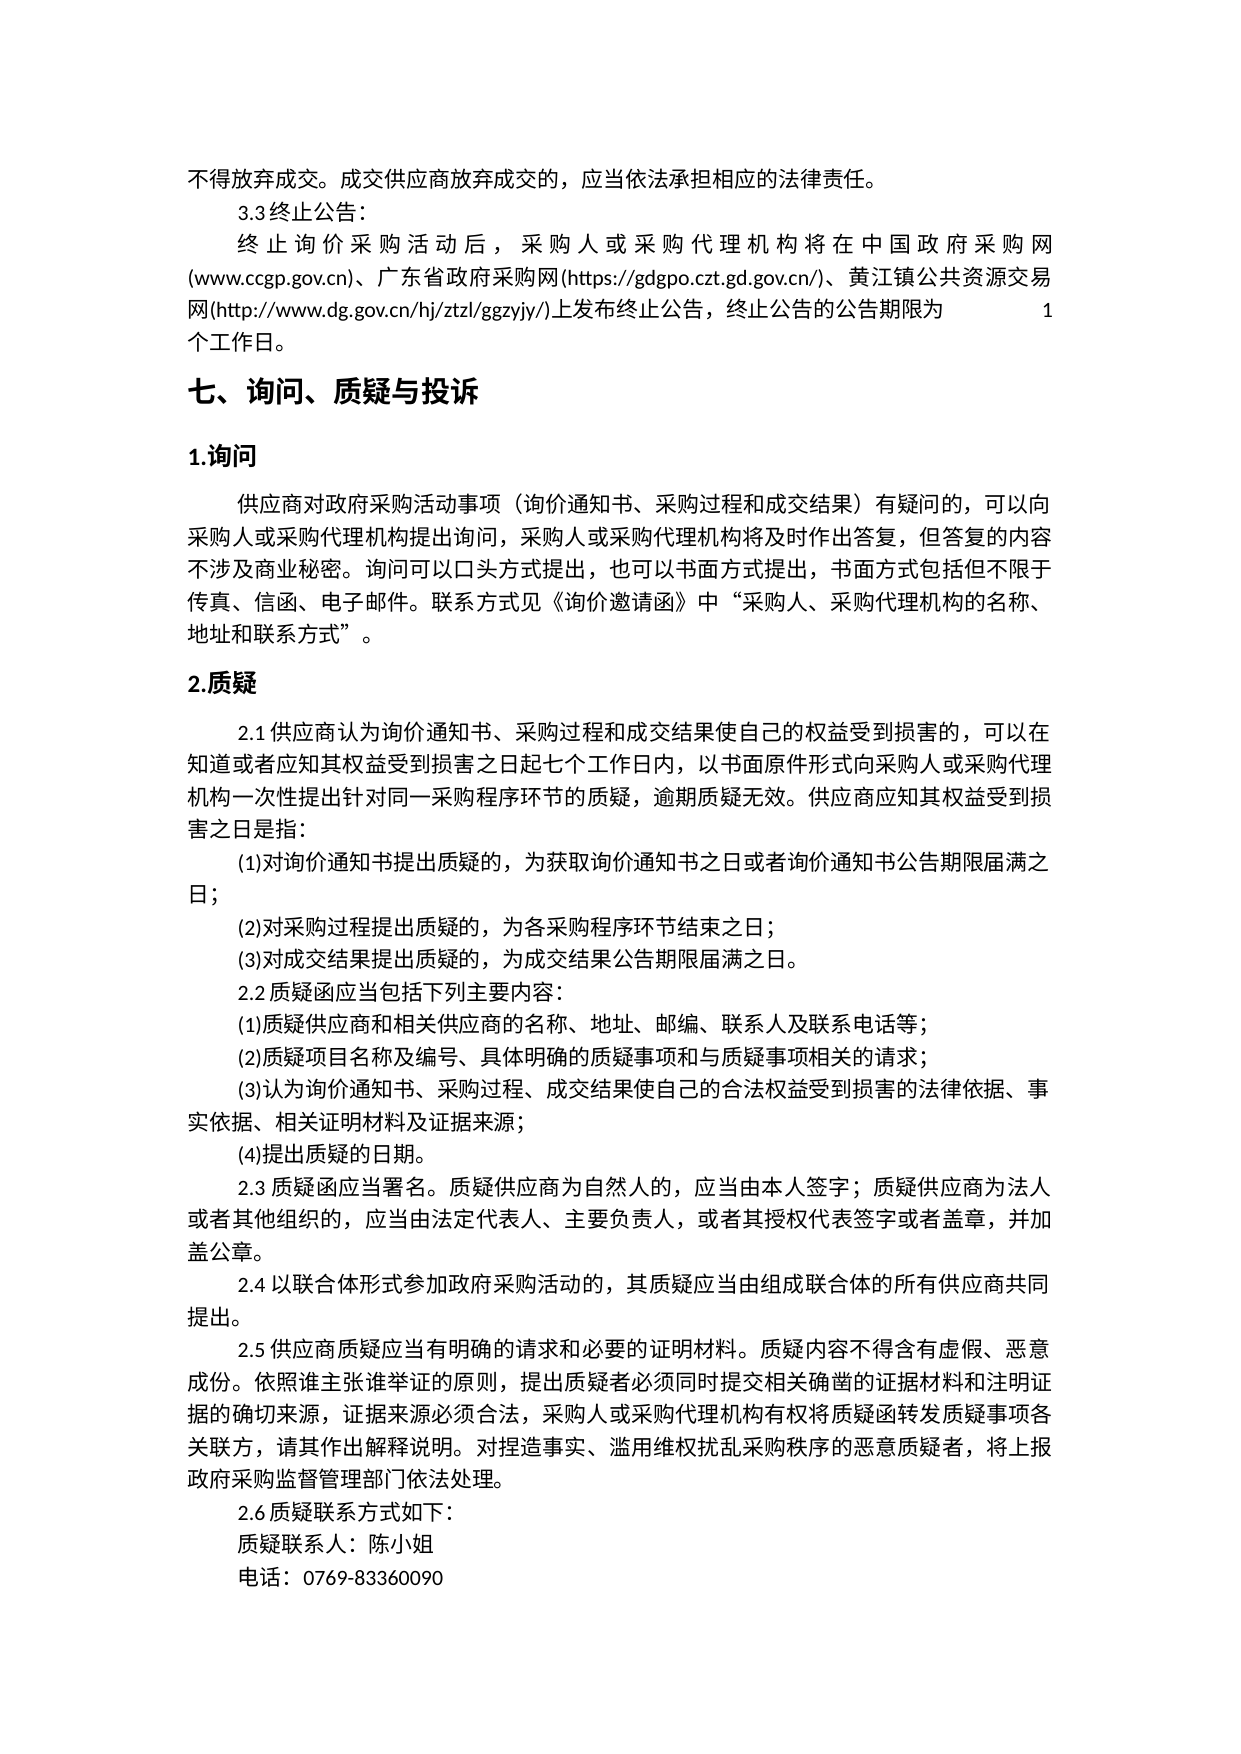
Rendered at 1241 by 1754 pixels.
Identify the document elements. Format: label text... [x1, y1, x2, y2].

text 2.5供应商质疑应当有明确的请求和必要的证明材料。质疑内容不得含有虚假、恶意成份。依照谁主张谁举证的原则，提出质疑者必须同时提交相关确凿的证据材料和注明证据的确切来源，证据来源必须合法，采购人或采购代理机构有权将质疑函转发质疑事项各关联方，请其作出解释说明。对捏造事实、滥用维权扰乱采购秩序的恶意质疑者，将上报政府采购监督管理部门依法处理。 [187, 1332, 1053, 1494]
text (2)对采购过程提出质疑的，为各采购程序环节结束之日； [187, 909, 1053, 942]
text (2)质疑项目名称及编号、具体明确的质疑事项和与质疑事项相关的请求； [187, 1039, 1053, 1072]
text (1)对询价通知书提出质疑的，为获取询价通知书之日或者询价通知书公告期限届满之日； [187, 844, 1053, 909]
text 3.3终止公告： [187, 194, 1053, 227]
text 七、询问、质疑与投诉 [187, 357, 1053, 422]
text 2.3 质疑函应当署名。质疑供应商为自然人的，应当由本人签字；质疑供应商为法人或者其他组织的，应当由法定代表人、主要负责人，或者其授权代表签字或者盖章，并加盖公章。 [187, 1169, 1053, 1267]
text (3)对成交结果提出质疑的，为成交结果公告期限届满之日。 [187, 942, 1053, 974]
text 终止询价采购活动后，采购人或采购代理机构将在中国政府采购网(www.ccgp.gov.cn)、广东省政府采购网(https://gdgpo.czt.gd.gov.cn/)、黄江镇公共资源交易网(http://www.dg.gov.cn/hj/ztzl/ggzyjy/)上发布终止公告，终止公告的公告期限为 1 个工作日。 [187, 227, 1053, 357]
text 电话：0769-83360090 [187, 1559, 1053, 1592]
text 供应商对政府采购活动事项（询价通知书、采购过程和成交结果）有疑问的，可以向采购人或采购代理机构提出询问，采购人或采购代理机构将及时作出答复，但答复的内容不涉及商业秘密。询问可以口头方式提出，也可以书面方式提出，书面方式包括但不限于传真、信函、电子邮件。联系方式见《询价邀请函》中“采购人、采购代理机构的名称、地址和联系方式”。 [187, 487, 1053, 649]
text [187, 162, 1053, 194]
text 2.2质疑函应当包括下列主要内容： [187, 974, 1053, 1007]
text 2.6质疑联系方式如下： [187, 1494, 1053, 1527]
text 1.询问 [187, 422, 1053, 487]
text 质疑联系人：陈小姐 [187, 1527, 1053, 1559]
text 2.质疑 [187, 649, 1053, 714]
text (4)提出质疑的日期。 [187, 1137, 1053, 1169]
text (3)认为询价通知书、采购过程、成交结果使自己的合法权益受到损害的法律依据、事实依据、相关证明材料及证据来源； [187, 1072, 1053, 1137]
text (1)质疑供应商和相关供应商的名称、地址、邮编、联系人及联系电话等； [187, 1007, 1053, 1039]
text 2.1供应商认为询价通知书、采购过程和成交结果使自己的权益受到损害的，可以在知道或者应知其权益受到损害之日起七个工作日内，以书面原件形式向采购人或采购代理机构一次性提出针对同一采购程序环节的质疑，逾期质疑无效。供应商应知其权益受到损害之日是指： [187, 714, 1053, 844]
text 2.4以联合体形式参加政府采购活动的，其质疑应当由组成联合体的所有供应商共同提出。 [187, 1267, 1053, 1332]
